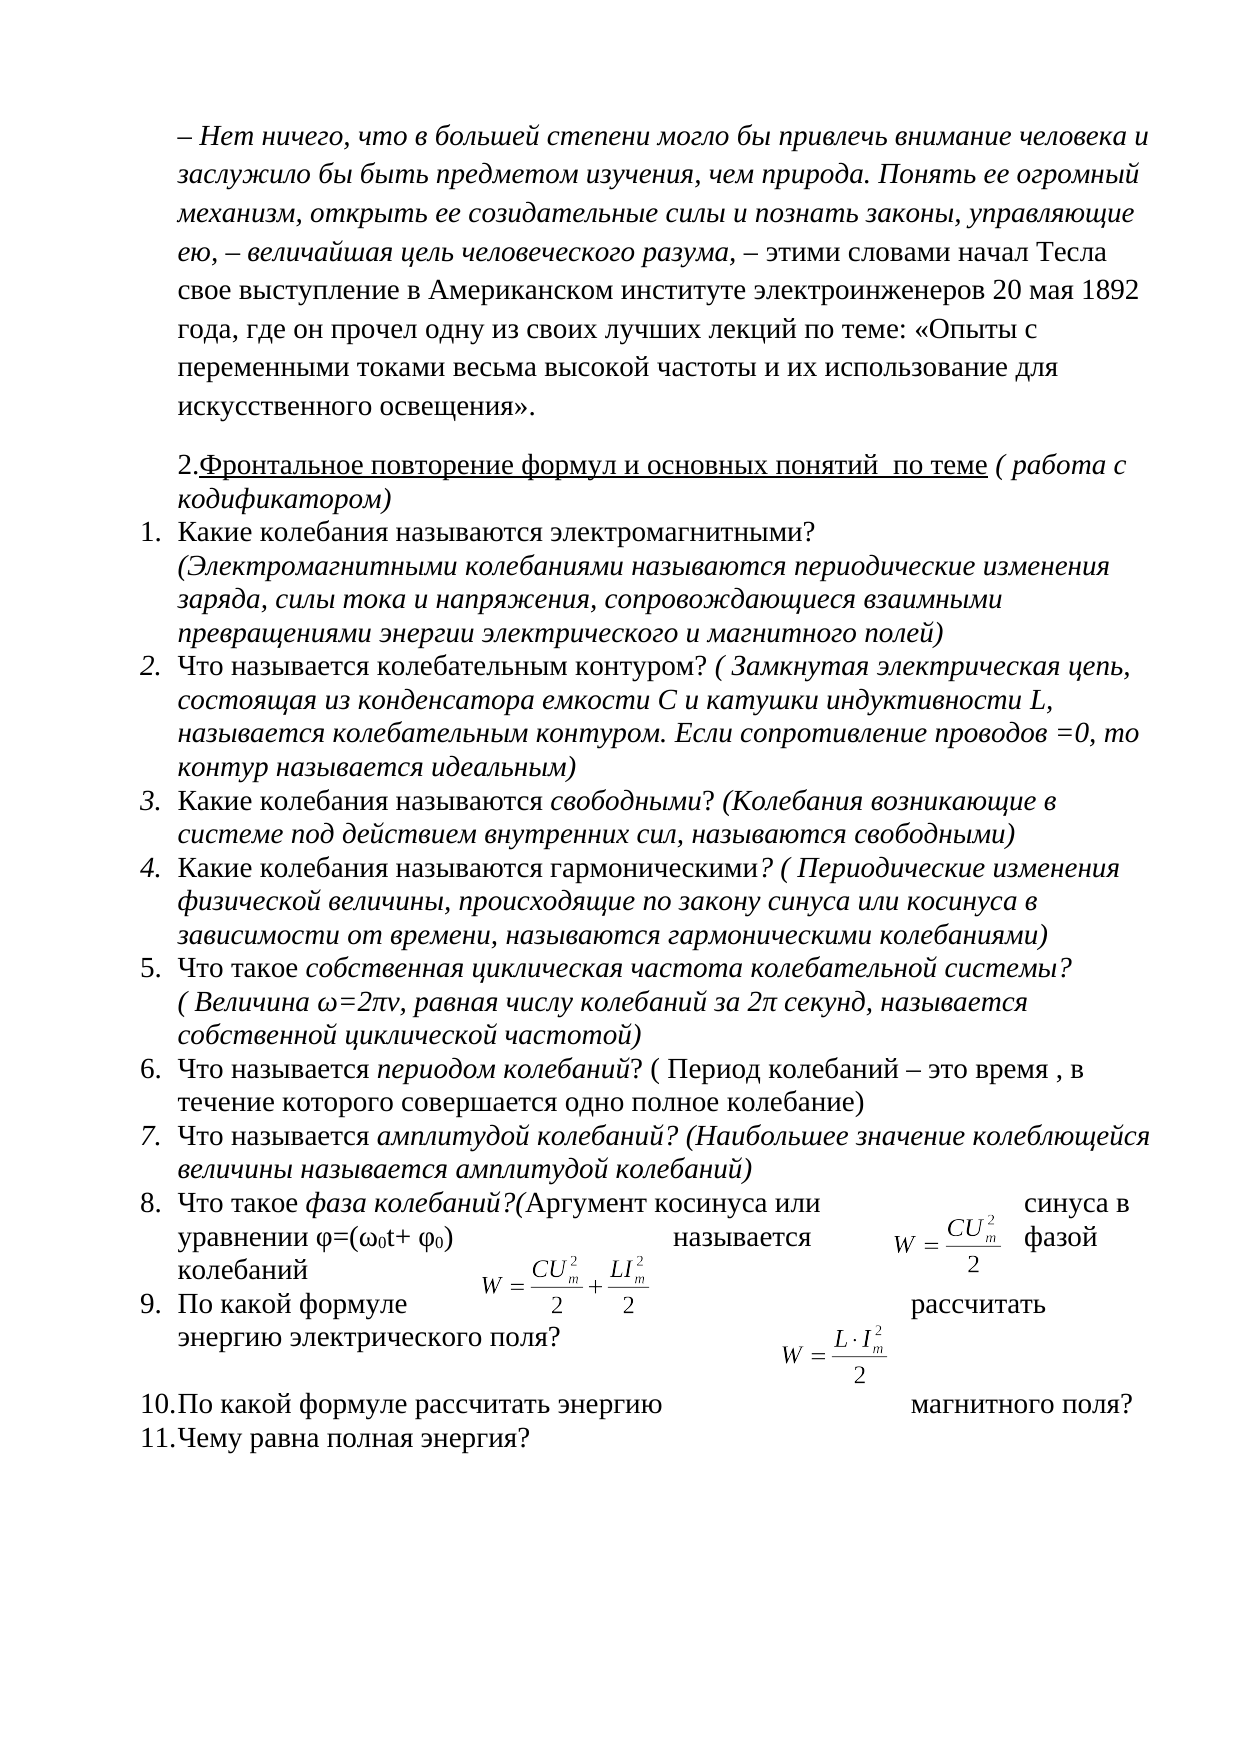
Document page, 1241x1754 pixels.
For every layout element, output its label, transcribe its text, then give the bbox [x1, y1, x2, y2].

picture [479, 1249, 654, 1319]
picture [779, 1318, 892, 1389]
list Что называется периодом колебаний? ( Период колебаний – это время , в течение которого совершается одно полное колебание) [140, 1051, 1152, 1118]
list По какой формуле рассчитать энергию магнитного поля? [140, 1386, 1152, 1420]
list Какие колебания называются свободными? (Колебания возникающие в системе под действием внутренних сил, называются свободными) [140, 783, 1152, 850]
picture [891, 1208, 1006, 1278]
text 2.Фронтальное повторение формул и основных понятий по теме ( работа с кодификатором) [177, 447, 1152, 514]
text (Электромагнитными колебаниями называются периодические изменения заряда, силы тока и напряжения, сопровождающиеся взаимными превращениями энергии электрического и магнитного полей) [177, 548, 1152, 648]
list Чему равна полная энергия? [140, 1420, 1152, 1453]
list Что называется колебательным контуром? ( Замкнутая электрическая цепь, состоящая из конденсатора емкости С и катушки индуктивности L, называется колебательным контуром. Если сопротивление проводов =0, то контур называется идеальным) [140, 648, 1152, 783]
list Что называется амплитудой колебаний? (Наибольшее значение колеблющейся величины называется амплитудой колебаний) [140, 1118, 1152, 1185]
list По какой формуле рассчитать энергию электрического поля? [140, 1286, 1152, 1353]
text – Нет ничего, что в большей степени могло бы привлечь внимание человека и заслужило бы быть предметом изучения, чем природа. Понять ее огромный механизм, открыть ее созидательные силы и познать законы, управляющие ею, – величайшая цель человеческого разума, – этими словами начал Тесла свое выступление в Американском институте электроинженеров 20 мая 1892 года, где он прочел одну из своих лучших лекций по теме: «Опыты с переменными токами весьма высокой частоты и их использование для искусственного освещения». [177, 118, 1152, 421]
list Что такое фаза колебаний?(Аргумент косинуса или синуса в уравнении φ=(ω0t+ φ0) называется фазой колебаний [140, 1185, 1152, 1286]
list Какие колебания называются гармоническими? ( Периодические изменения физической величины, происходящие по закону синуса или косинуса в зависимости от времени, называются гармоническими колебаниями) [140, 850, 1152, 950]
list Что такое собственная циклическая частота колебательной системы? ( Величина ω=2πν, равная числу колебаний за 2π секунд, называется собственной циклической частотой) [140, 950, 1152, 1051]
list Какие колебания называются электромагнитными? [140, 514, 1152, 548]
